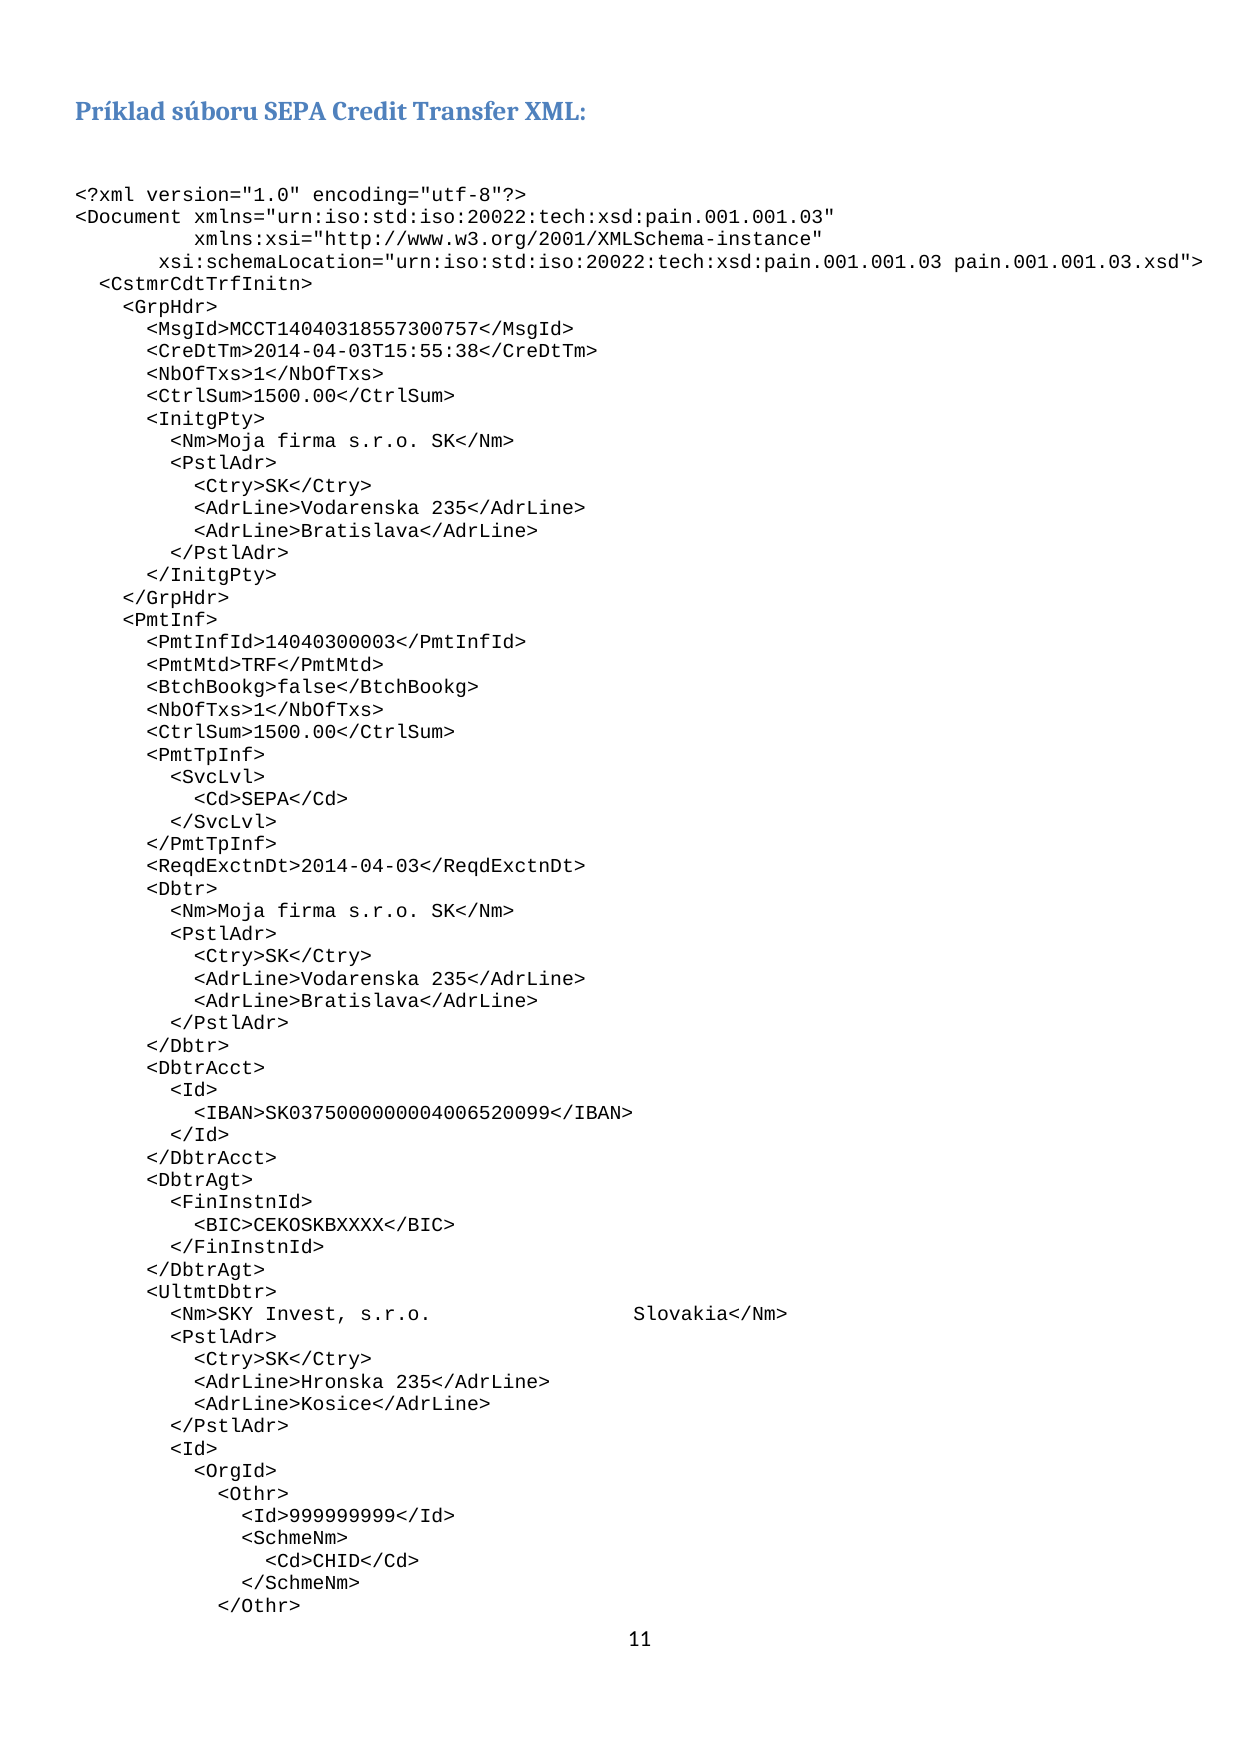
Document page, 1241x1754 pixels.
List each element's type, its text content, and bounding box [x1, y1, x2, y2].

text <Ctry>SK</Ctry> [75, 1349, 1203, 1372]
text <AdrLine>Vodarenska 235</AdrLine> [75, 968, 1203, 991]
text <Ctry>SK</Ctry> [75, 946, 1203, 968]
text <Nm>Moja firma s.r.o. SK</Nm> [75, 901, 1203, 924]
text <PmtInfId>14040300003</PmtInfId> [75, 632, 1203, 655]
subtitle Príklad súboru SEPA Credit Transfer XML: [75, 96, 1203, 127]
text <GrpHdr> [75, 297, 1203, 319]
text <Cd>SEPA</Cd> [75, 789, 1203, 812]
text <Nm>SKY Invest, s.r.o. Slovakia</Nm> [75, 1304, 1203, 1327]
text </SchmeNm> [75, 1573, 1203, 1596]
text <CstmrCdtTrfInitn> [75, 274, 1203, 297]
text <PstlAdr> [75, 453, 1203, 476]
text xsi:schemaLocation="urn:iso:std:iso:20022:tech:xsd:pain.001.001.03 pain.001.001.03.xsd"> [75, 252, 1203, 274]
text <AdrLine>Bratislava</AdrLine> [75, 521, 1203, 543]
text <Othr> [75, 1483, 1203, 1506]
text <FinInstnId> [75, 1192, 1203, 1215]
text <NbOfTxs>1</NbOfTxs> [75, 700, 1203, 722]
text </GrpHdr> [75, 588, 1203, 610]
text <CtrlSum>1500.00</CtrlSum> [75, 722, 1203, 744]
text <?xml version="1.0" encoding="utf-8"?> [75, 184, 1203, 207]
text <Ctry>SK</Ctry> [75, 476, 1203, 498]
text </InitgPty> [75, 565, 1203, 588]
text <NbOfTxs>1</NbOfTxs> [75, 364, 1203, 386]
text <Nm>Moja firma s.r.o. SK</Nm> [75, 431, 1203, 453]
text </PstlAdr> [75, 543, 1203, 565]
text <UltmtDbtr> [75, 1282, 1203, 1304]
text </SvcLvl> [75, 812, 1203, 834]
text </Dbtr> [75, 1036, 1203, 1058]
text <Dbtr> [75, 879, 1203, 901]
text <Id> [75, 1080, 1203, 1103]
text <AdrLine>Bratislava</AdrLine> [75, 991, 1203, 1013]
text </DbtrAgt> [75, 1259, 1203, 1282]
text </PstlAdr> [75, 1416, 1203, 1439]
text <IBAN>SK0375000000004006520099</IBAN> [75, 1103, 1203, 1125]
text <Id> [75, 1439, 1203, 1461]
text <BtchBookg>false</BtchBookg> [75, 677, 1203, 700]
text <DbtrAgt> [75, 1170, 1203, 1192]
text <CtrlSum>1500.00</CtrlSum> [75, 386, 1203, 408]
text <OrgId> [75, 1461, 1203, 1483]
text <DbtrAcct> [75, 1058, 1203, 1080]
text <SchmeNm> [75, 1528, 1203, 1551]
text <PmtMtd>TRF</PmtMtd> [75, 655, 1203, 677]
text <ReqdExctnDt>2014-04-03</ReqdExctnDt> [75, 856, 1203, 879]
text <Document xmlns="urn:iso:std:iso:20022:tech:xsd:pain.001.001.03" [75, 207, 1203, 229]
text </FinInstnId> [75, 1237, 1203, 1259]
text </PmtTpInf> [75, 834, 1203, 856]
text xmlns:xsi="http://www.w3.org/2001/XMLSchema-instance" [75, 229, 1203, 252]
text </DbtrAcct> [75, 1148, 1203, 1170]
text <Id>999999999</Id> [75, 1506, 1203, 1528]
text <PmtInf> [75, 610, 1203, 632]
text </Othr> [75, 1596, 1203, 1618]
text <AdrLine>Vodarenska 235</AdrLine> [75, 498, 1203, 521]
text <PstlAdr> [75, 924, 1203, 946]
text </Id> [75, 1125, 1203, 1148]
text <CreDtTm>2014-04-03T15:55:38</CreDtTm> [75, 341, 1203, 364]
text <AdrLine>Hronska 235</AdrLine> [75, 1372, 1203, 1394]
text <InitgPty> [75, 408, 1203, 431]
text </PstlAdr> [75, 1013, 1203, 1036]
text <Cd>CHID</Cd> [75, 1551, 1203, 1573]
text <SvcLvl> [75, 767, 1203, 789]
text <BIC>CEKOSKBXXXX</BIC> [75, 1215, 1203, 1237]
text <AdrLine>Kosice</AdrLine> [75, 1394, 1203, 1416]
text <PmtTpInf> [75, 744, 1203, 767]
text <PstlAdr> [75, 1327, 1203, 1349]
text <MsgId>MCCT14040318557300757</MsgId> [75, 319, 1203, 341]
